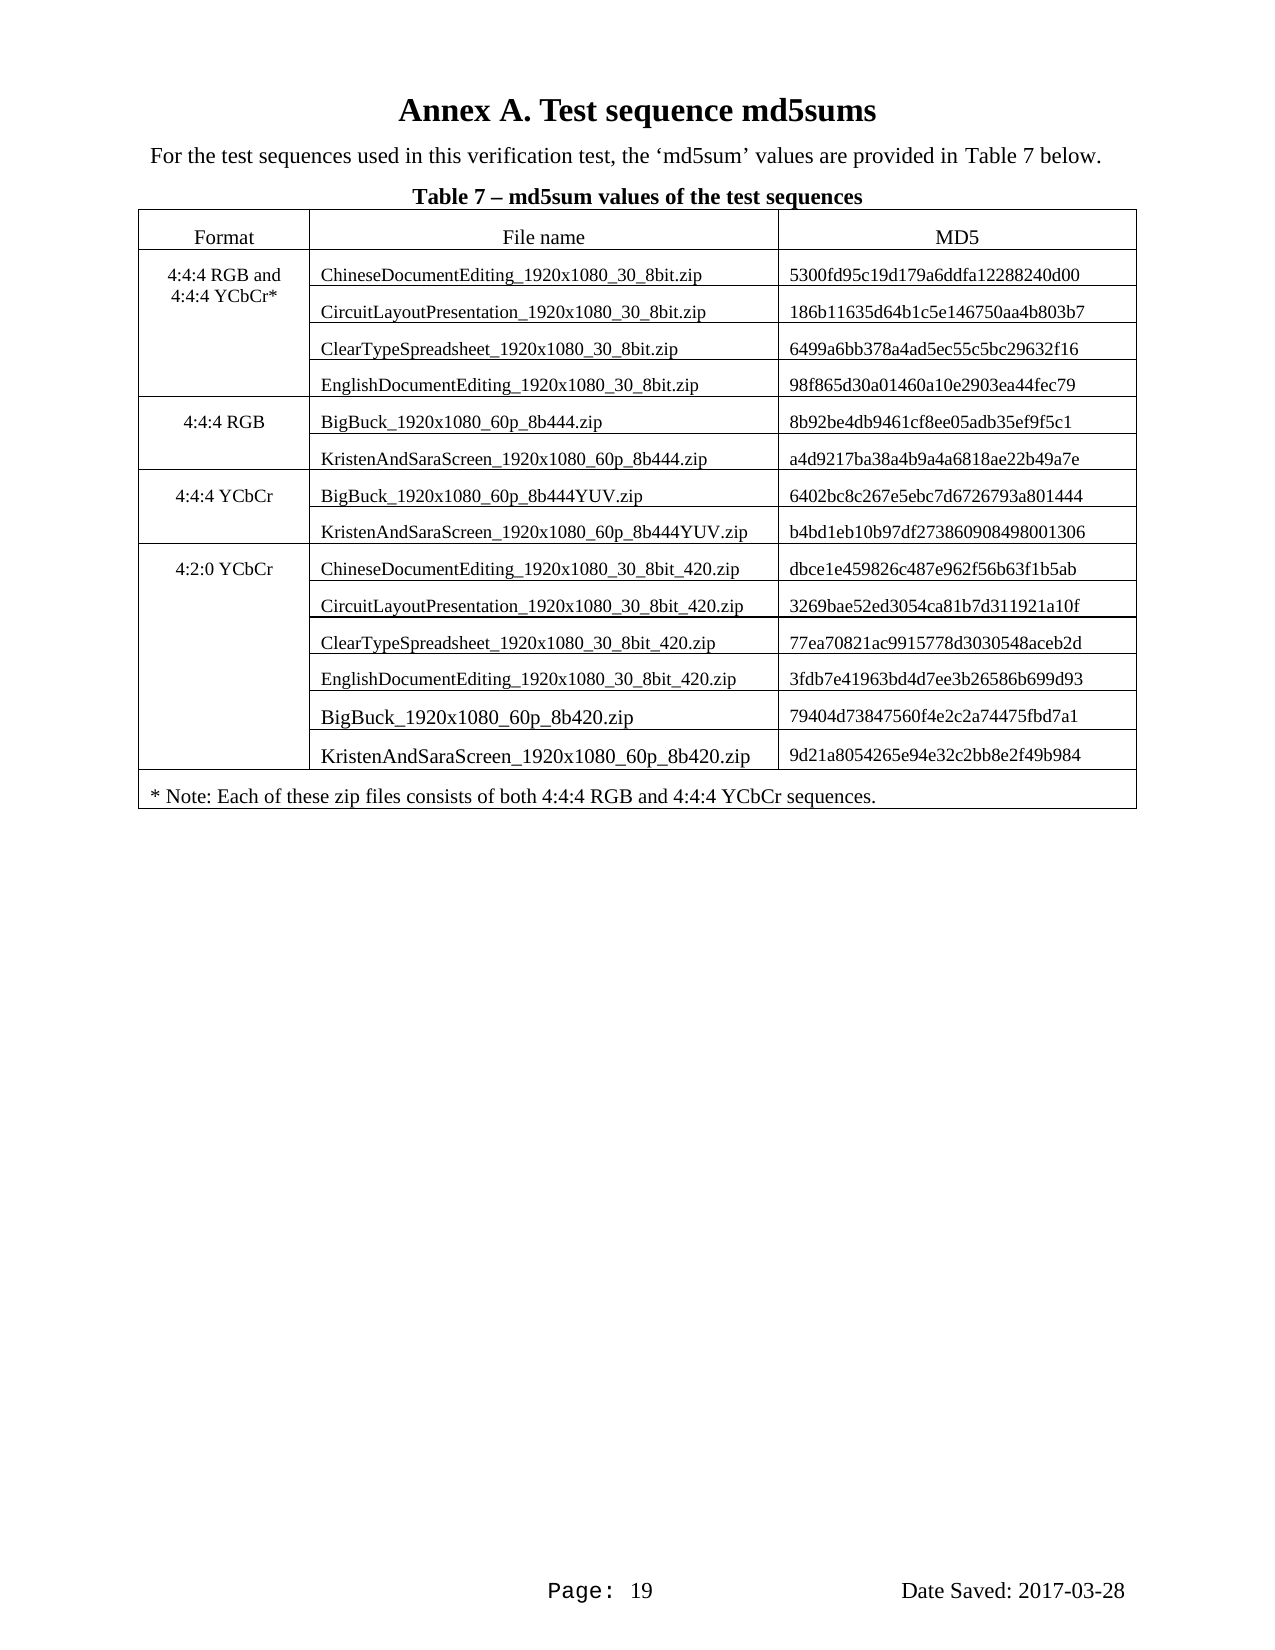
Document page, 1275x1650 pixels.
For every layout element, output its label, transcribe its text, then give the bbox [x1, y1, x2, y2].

table_cell KristenAndSaraScreen_1920x1080_60p_8b444YUV.zip [310, 507, 778, 543]
table_cell BigBuck_1920x1080_60p_8b444YUV.zip [310, 470, 778, 506]
table_cell 4:4:4 RGB [139, 397, 309, 469]
table_cell 4:2:0 YCbCr [139, 544, 309, 768]
text For the test sequences used in this verification test, the ‘md5sum’ values are provided in Table 7 below. [150, 142, 1125, 169]
table_cell 6499a6bb378a4ad5ec55c5bc29632f16 [779, 323, 1136, 359]
table_cell EnglishDocumentEditing_1920x1080_30_8bit_420.zip [310, 654, 778, 690]
table_cell b4bd1eb10b97df273860908498001306 [779, 507, 1136, 543]
text Table 7 – md5sum values of the test sequences [150, 183, 1125, 209]
table_cell 98f865d30a01460a10e2903ea44fec79 [779, 360, 1136, 396]
table_cell ClearTypeSpreadsheet_1920x1080_30_8bit_420.zip [310, 618, 778, 653]
table_cell 77ea70821ac9915778d3030548aceb2d [779, 618, 1136, 653]
table_cell 5300fd95c19d179a6ddfa12288240d00 [779, 250, 1136, 285]
table_cell 79404d73847560f4e2c2a74475fbd7a1 [779, 691, 1136, 729]
table_cell BigBuck_1920x1080_60p_8b420.zip [310, 691, 778, 729]
table_cell EnglishDocumentEditing_1920x1080_30_8bit.zip [310, 360, 778, 396]
table_cell 4:4:4 YCbCr [139, 470, 309, 543]
subtitle Annex A. Test sequence md5sums [150, 90, 1125, 128]
table_header File name [310, 210, 778, 249]
table_cell 8b92be4db9461cf8ee05adb35ef9f5c1 [779, 397, 1136, 432]
table_cell * Note: Each of these zip files consists of both 4:4:4 RGB and 4:4:4 YCbCr sequences. [139, 770, 1136, 808]
table_cell 3fdb7e41963bd4d7ee3b26586b699d93 [779, 654, 1136, 690]
table_cell CircuitLayoutPresentation_1920x1080_30_8bit_420.zip [310, 581, 778, 616]
table_cell dbce1e459826c487e962f56b63f1b5ab [779, 544, 1136, 579]
table_header Format [139, 210, 309, 249]
table_cell 9d21a8054265e94e32c2bb8e2f49b984 [779, 730, 1136, 768]
table_cell BigBuck_1920x1080_60p_8b444.zip [310, 397, 778, 432]
table_cell ChineseDocumentEditing_1920x1080_30_8bit.zip [310, 250, 778, 285]
table_cell 4:4:4 RGB and 4:4:4 YCbCr* [139, 250, 309, 396]
table_cell 186b11635d64b1c5e146750aa4b803b7 [779, 286, 1136, 322]
table_header MD5 [779, 210, 1136, 249]
table_cell CircuitLayoutPresentation_1920x1080_30_8bit.zip [310, 286, 778, 322]
table_cell KristenAndSaraScreen_1920x1080_60p_8b420.zip [310, 730, 778, 768]
table_cell a4d9217ba38a4b9a4a6818ae22b49a7e [779, 434, 1136, 469]
table_cell ChineseDocumentEditing_1920x1080_30_8bit_420.zip [310, 544, 778, 579]
table_cell KristenAndSaraScreen_1920x1080_60p_8b444.zip [310, 434, 778, 469]
table_cell 3269bae52ed3054ca81b7d311921a10f [779, 581, 1136, 616]
table_cell ClearTypeSpreadsheet_1920x1080_30_8bit.zip [310, 323, 778, 359]
table_cell 6402bc8c267e5ebc7d6726793a801444 [779, 470, 1136, 506]
